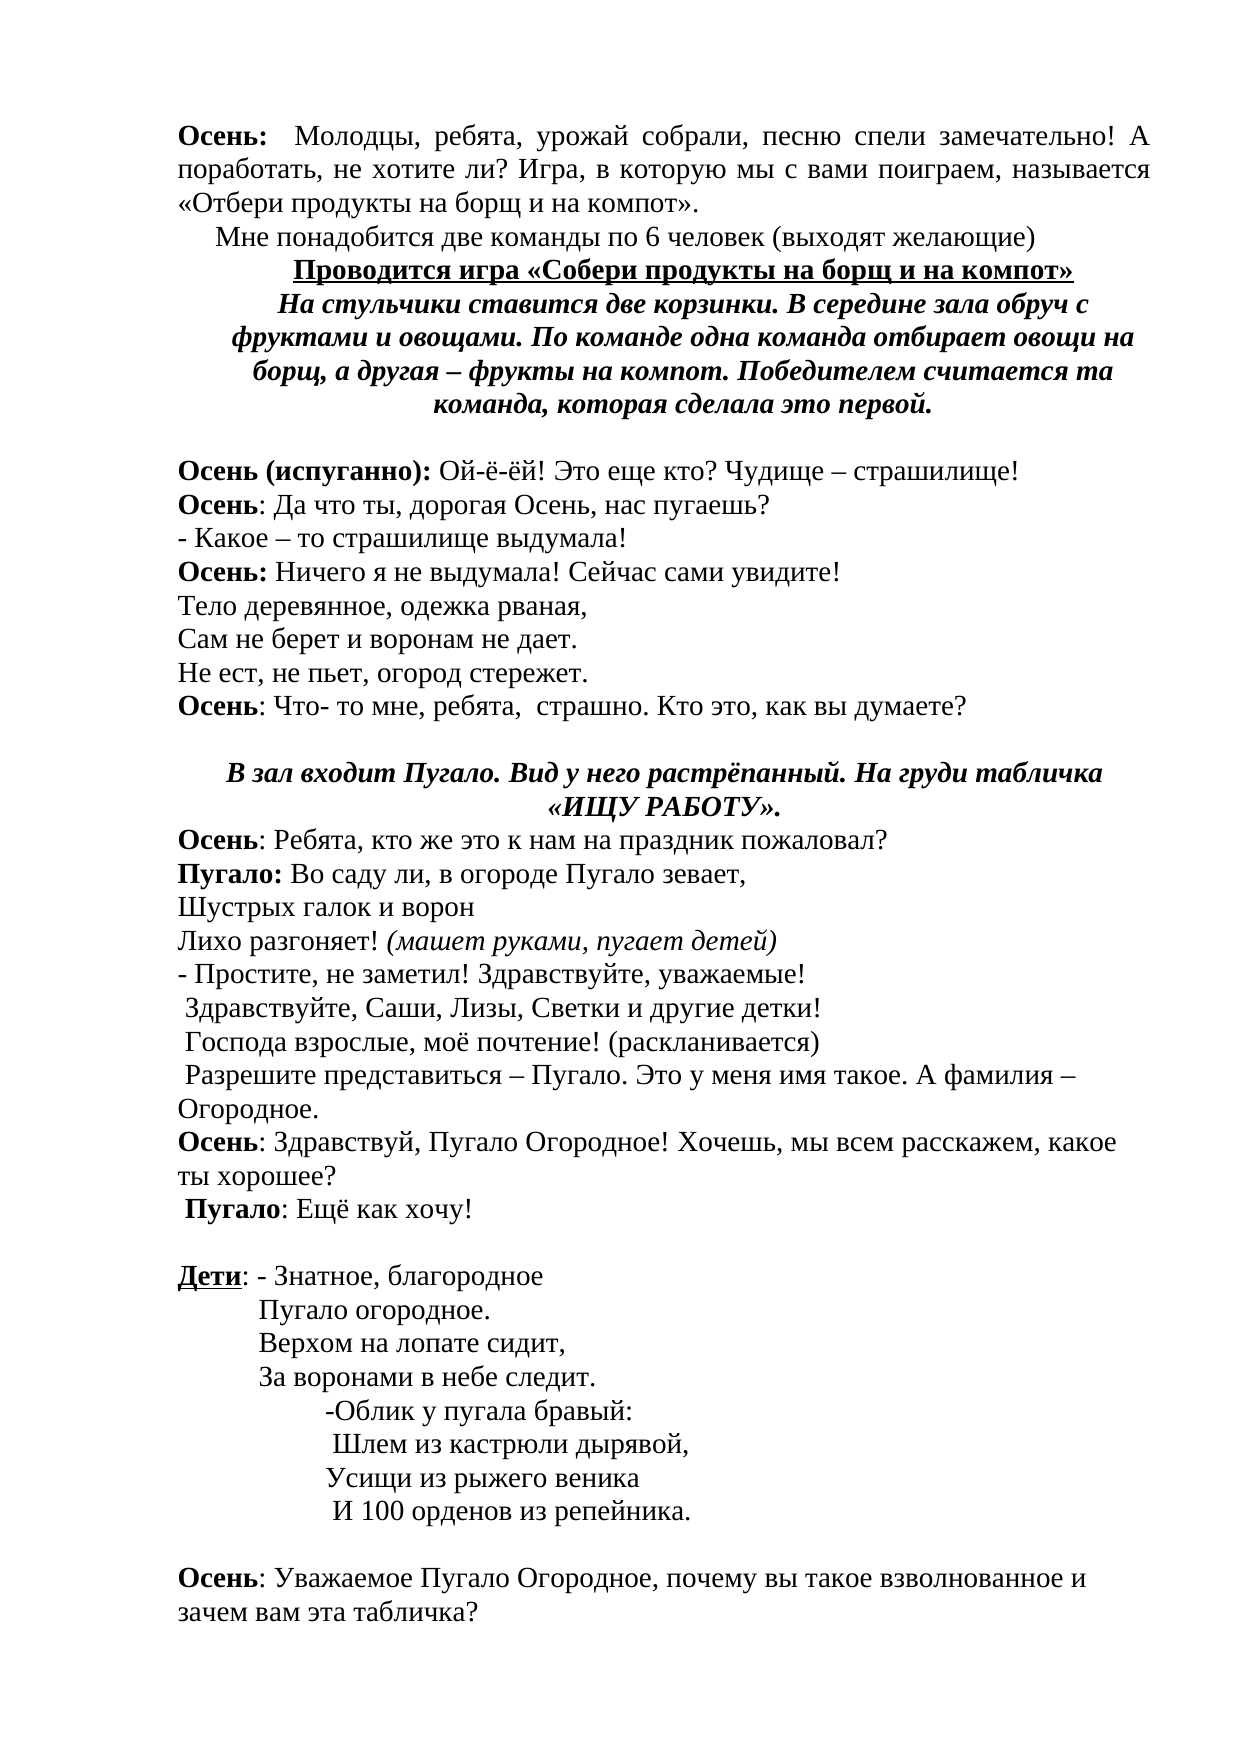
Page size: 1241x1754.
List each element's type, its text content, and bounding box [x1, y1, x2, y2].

text Осень: Здравствуй, Пугало Огородное! Хочешь, мы всем расскажем, какое ты хорошее? [177, 1124, 1152, 1191]
text - Какое – то страшилище выдумала! [177, 521, 1152, 554]
text На стульчики ставится две корзинки. В середине зала обруч с фруктами и овощами. По команде одна команда отбирает овощи на борщ, а другая – фрукты на компот. Победителем считается та команда, которая сделала это первой. [215, 286, 1152, 420]
text И 100 орденов из репейника. [177, 1493, 1152, 1527]
text Пугало: Во саду ли, в огороде Пугало зевает, [177, 856, 1152, 889]
text Не ест, не пьет, огород стережет. [177, 655, 1152, 688]
text За воронами в небе следит. [177, 1359, 1152, 1393]
text Сам не берет и воронам не дает. [177, 621, 1152, 655]
text Мне понадобится две команды по 6 человек (выходят желающие) [215, 219, 1152, 252]
text Разрешите представиться – Пугало. Это у меня имя такое. А фамилия – Огородное. [177, 1057, 1152, 1124]
text Господа взрослые, моё почтение! (раскланивается) [177, 1024, 1152, 1057]
text Дети: - Знатное, благородное [177, 1258, 1152, 1292]
text -Облик у пугала бравый: [177, 1393, 1152, 1426]
text - Простите, не заметил! Здравствуйте, уважаемые! [177, 957, 1152, 990]
text Шлем из кастрюли дырявой, [177, 1426, 1152, 1460]
text Пугало огородное. [177, 1292, 1152, 1326]
text Осень: Молодцы, ребята, урожай собрали, песню спели замечательно! А поработать, не хотите ли? Игра, в которую мы с вами поиграем, называется «Отбери продукты на борщ и на компот». [177, 118, 1152, 219]
text Осень: Ребята, кто же это к нам на праздник пожаловал? [177, 822, 1152, 856]
text Тело деревянное, одежка рваная, [177, 588, 1152, 621]
text Лихо разгоняет! (машет руками, пугает детей) [177, 923, 1152, 957]
text Осень: Что- то мне, ребята, страшно. Кто это, как вы думаете? [177, 688, 1152, 722]
text Осень: Уважаемое Пугало Огородное, почему вы такое взволнованное и зачем вам эта табличка? [177, 1560, 1152, 1627]
text В зал входит Пугало. Вид у него растрёпанный. На груди табличка «ИЩУ РАБОТУ». [177, 755, 1152, 822]
text Здравствуйте, Саши, Лизы, Светки и другие детки! [177, 990, 1152, 1024]
text Проводится игра «Собери продукты на борщ и на компот» [215, 252, 1152, 286]
text Осень: Да что ты, дорогая Осень, нас пугаешь? [177, 487, 1152, 521]
text Усищи из рыжего веника [177, 1460, 1152, 1493]
text Осень (испуганно): Ой-ё-ёй! Это еще кто? Чудище – страшилище! [177, 453, 1152, 487]
text Осень: Ничего я не выдумала! Сейчас сами увидите! [177, 554, 1152, 588]
text Пугало: Ещё как хочу! [177, 1191, 1152, 1225]
text Шустрых галок и ворон [177, 889, 1152, 923]
text Верхом на лопате сидит, [177, 1326, 1152, 1359]
